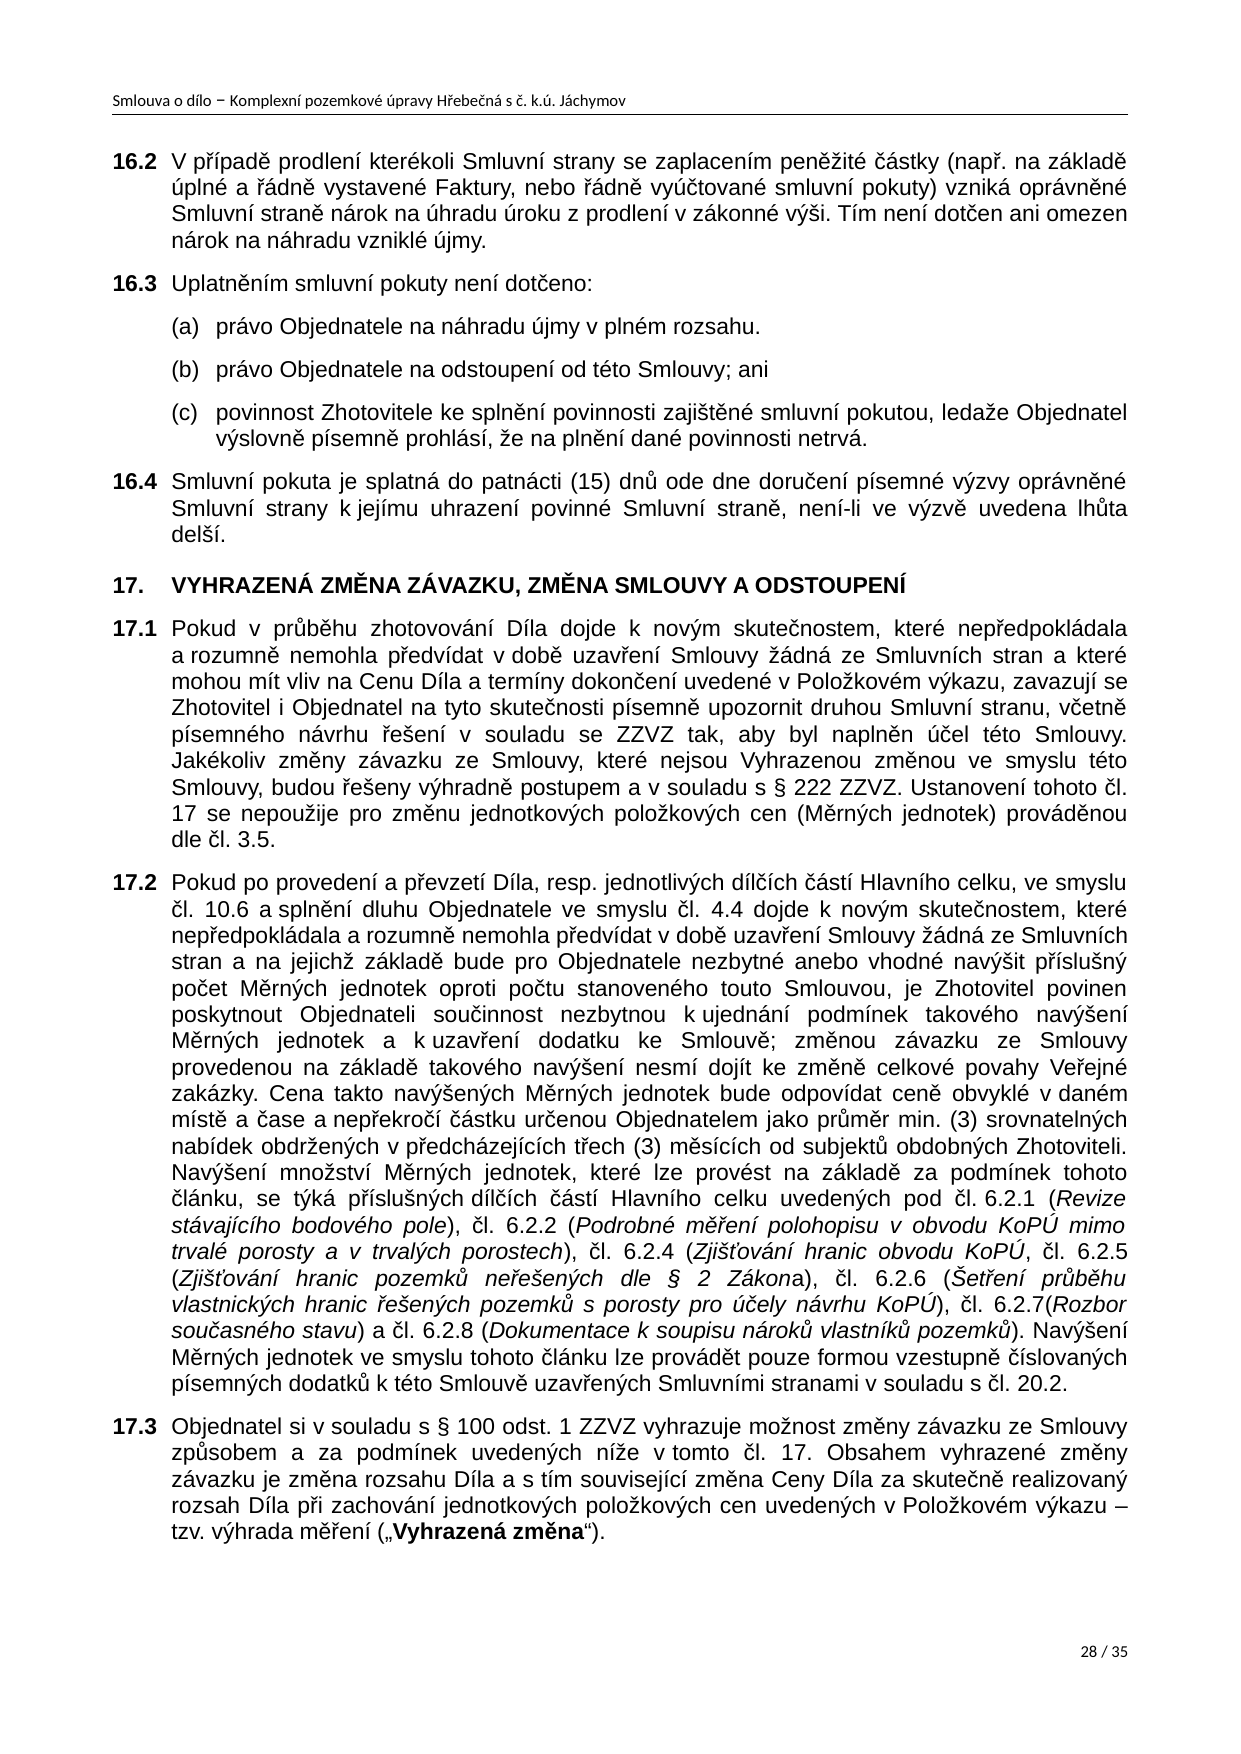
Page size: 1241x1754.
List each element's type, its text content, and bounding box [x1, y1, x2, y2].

text Vyhrazená změna závazku, změna smlouvy a odstoupení [112, 572, 1128, 599]
text Uplatněním smluvní pokuty není dotčeno: [112, 270, 1128, 296]
text Objednatel si v souladu s § 100 odst. 1 ZZVZ vyhrazuje možnost změny závazku ze Smlouvy způsobem a za podmínek uvedených níže v tomto čl. 17. Obsahem vyhrazené změny závazku je změna rozsahu Díla a s tím související změna Ceny Díla za skutečně realizovaný rozsah Díla při zachování jednotkových položkových cen uvedených v Položkovém výkazu – tzv. výhrada měření („Vyhrazená změna“). [112, 1413, 1128, 1545]
text Smluvní pokuta je splatná do patnácti (15) dnů ode dne doručení písemné výzvy oprávněné Smluvní strany k jejímu uhrazení povinné Smluvní straně, není-li ve výzvě uvedena lhůta delší. [112, 468, 1128, 547]
list právo Objednatele na odstoupení od této Smlouvy; ani [171, 356, 1128, 382]
list právo Objednatele na náhradu újmy v plném rozsahu. [171, 313, 1128, 339]
text V případě prodlení kterékoli Smluvní strany se zaplacením peněžité částky (např. na základě úplné a řádně vystavené Faktury, nebo řádně vyúčtované smluvní pokuty) vzniká oprávněné Smluvní straně nárok na úhradu úroku z prodlení v zákonné výši. Tím není dotčen ani omezen nárok na náhradu vzniklé újmy. [112, 148, 1128, 253]
text Pokud po provedení a převzetí Díla, resp. jednotlivých dílčích částí Hlavního celku, ve smyslu čl. 10.6 a splnění dluhu Objednatele ve smyslu čl. 4.4 dojde k novým skutečnostem, které nepředpokládala a rozumně nemohla předvídat v době uzavření Smlouvy žádná ze Smluvních stran a na jejichž základě bude pro Objednatele nezbytné anebo vhodné navýšit příslušný počet Měrných jednotek oproti počtu stanoveného touto Smlouvou, je Zhotovitel povinen poskytnout Objednateli součinnost nezbytnou k ujednání podmínek takového navýšení Měrných jednotek a k uzavření dodatku ke Smlouvě; změnou závazku ze Smlouvy provedenou na základě takového navýšení nesmí dojít ke změně celkové povahy Veřejné zakázky. Cena takto navýšených Měrných jednotek bude odpovídat ceně obvyklé v daném místě a čase a nepřekročí částku určenou Objednatelem jako průměr min. (3) srovnatelných nabídek obdržených v předcházejících třech (3) měsících od subjektů obdobných Zhotoviteli. Navýšení množství Měrných jednotek, které lze provést na základě za podmínek tohoto článku, se týká příslušných dílčích částí Hlavního celku uvedených pod čl. 6.2.1 (Revize stávajícího bodového pole), čl. 6.2.2 (Podrobné měření polohopisu v obvodu KoPÚ mimo trvalé porosty a v trvalých porostech), čl. 6.2.4 (Zjišťování hranic obvodu KoPÚ, čl. 6.2.5 (Zjišťování hranic pozemků neřešených dle § 2 Zákona), čl. 6.2.6 (Šetření průběhu vlastnických hranic řešených pozemků s porosty pro účely návrhu KoPÚ), čl. 6.2.7(Rozbor současného stavu) a čl. 6.2.8 (Dokumentace k soupisu nároků vlastníků pozemků). Navýšení Měrných jednotek ve smyslu tohoto článku lze provádět pouze formou vzestupně číslovaných písemných dodatků k této Smlouvě uzavřených Smluvními stranami v souladu s čl. 20.2. [112, 869, 1128, 1396]
list povinnost Zhotovitele ke splnění povinnosti zajištěné smluvní pokutou, ledaže Objednatel výslovně písemně prohlásí, že na plnění dané povinnosti netrvá. [171, 399, 1128, 452]
text Pokud v průběhu zhotovování Díla dojde k novým skutečnostem, které nepředpokládala a rozumně nemohla předvídat v době uzavření Smlouvy žádná ze Smluvních stran a které mohou mít vliv na Cenu Díla a termíny dokončení uvedené v Položkovém výkazu, zavazují se Zhotovitel i Objednatel na tyto skutečnosti písemně upozornit druhou Smluvní stranu, včetně písemného návrhu řešení v souladu se ZZVZ tak, aby byl naplněn účel této Smlouvy. Jakékoliv změny závazku ze Smlouvy, které nejsou Vyhrazenou změnou ve smyslu této Smlouvy, budou řešeny výhradně postupem a v souladu s § 222 ZZVZ. Ustanovení tohoto čl. 17 se nepoužije pro změnu jednotkových položkových cen (Měrných jednotek) prováděnou dle čl. 3.6. [112, 615, 1128, 852]
